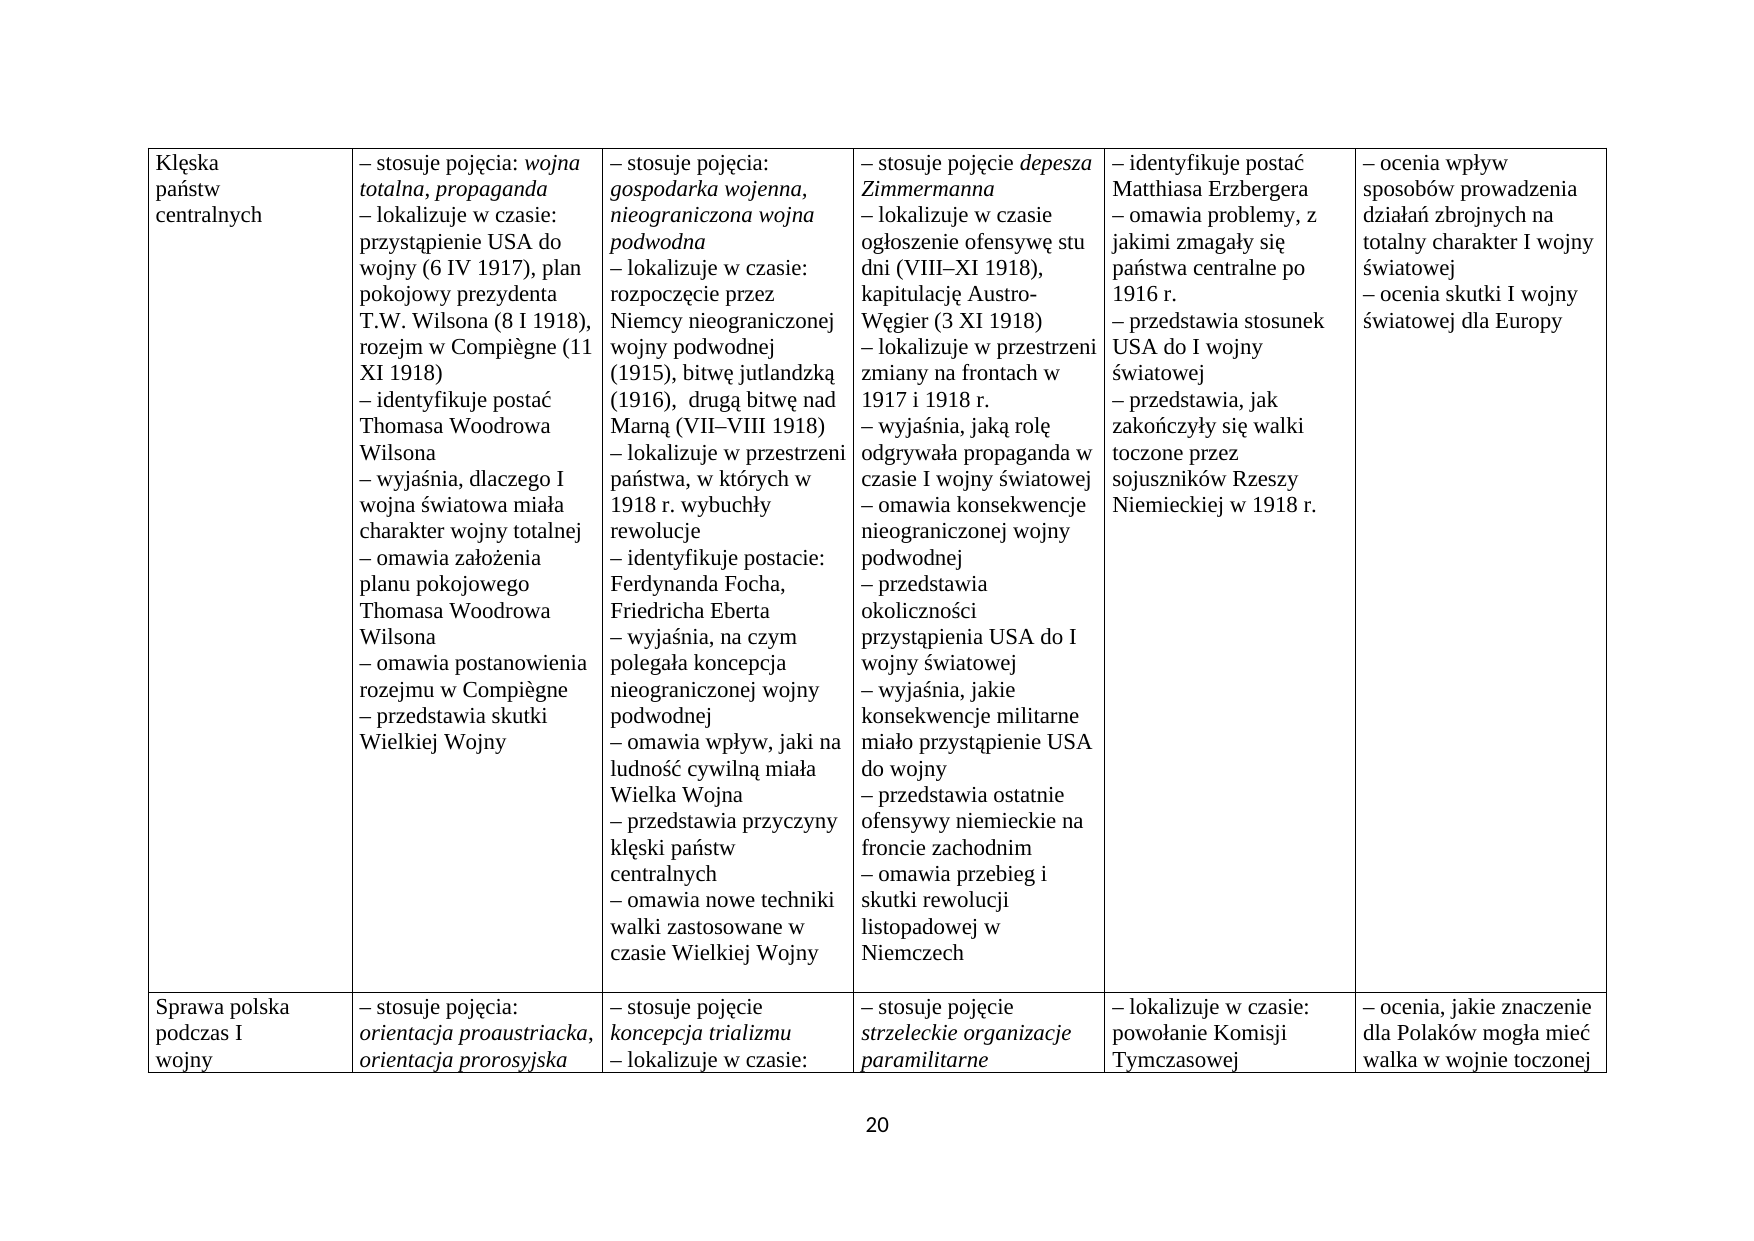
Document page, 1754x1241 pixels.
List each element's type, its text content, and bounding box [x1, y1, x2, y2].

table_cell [854, 993, 1104, 1072]
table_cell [603, 993, 853, 1072]
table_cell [149, 993, 352, 1072]
table_cell Klęska państw centralnych [149, 149, 352, 992]
table_cell – identyfikuje postać Matthiasa Erzbergera – omawia problemy, z jakimi zmagały się państwa centralne po 1916 r. – przedstawia stosunek USA do I wojny światowej – przedstawia, jak zakończyły się walki toczone przez sojuszników Rzeszy Niemieckiej w 1918 r. [1105, 149, 1355, 992]
table_cell – stosuje pojęcia: gospodarka wojenna, nieograniczona wojna podwodna – lokalizuje w czasie: rozpoczęcie przez Niemcy nieograniczonej wojny podwodnej (1915), bitwę jutlandzką (1916), drugą bitwę nad Marną (VII–VIII 1918) – lokalizuje w przestrzeni państwa, w których w 1918 r. wybuchły rewolucje – identyfikuje postacie: Ferdynanda Focha, Friedricha Eberta – wyjaśnia, na czym polegała koncepcja nieograniczonej wojny podwodnej – omawia wpływ, jaki na ludność cywilną miała Wielka Wojna – przedstawia przyczyny klęski państw centralnych – omawia nowe techniki walki zastosowane w czasie Wielkiej Wojny [603, 149, 853, 992]
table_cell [1105, 993, 1355, 1072]
table_cell – stosuje pojęcia: wojna totalna, propaganda – lokalizuje w czasie: przystąpienie USA do wojny (6 IV 1917), plan pokojowy prezydenta T.W. Wilsona (8 I 1918), rozejm w Compiègne (11 XI 1918) – identyfikuje postać Thomasa Woodrowa Wilsona – wyjaśnia, dlaczego I wojna światowa miała charakter wojny totalnej – omawia założenia planu pokojowego Thomasa Woodrowa Wilsona – omawia postanowienia rozejmu w Compiègne – przedstawia skutki Wielkiej Wojny [353, 149, 602, 992]
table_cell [1356, 993, 1606, 1072]
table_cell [353, 993, 602, 1072]
table_cell – stosuje pojęcie depesza Zimmermanna – lokalizuje w czasie ogłoszenie ofensywę stu dni (VIII–XI 1918), kapitulację Austro-Węgier (3 XI 1918) – lokalizuje w przestrzeni zmiany na frontach w 1917 i 1918 r. – wyjaśnia, jaką rolę odgrywała propaganda w czasie I wojny światowej – omawia konsekwencje nieograniczonej wojny podwodnej – przedstawia okoliczności przystąpienia USA do I wojny światowej – wyjaśnia, jakie konsekwencje militarne miało przystąpienie USA do wojny – przedstawia ostatnie ofensywy niemieckie na froncie zachodnim – omawia przebieg i skutki rewolucji listopadowej w Niemczech [854, 149, 1104, 992]
table_cell – ocenia wpływ sposobów prowadzenia działań zbrojnych na totalny charakter I wojny światowej – ocenia skutki I wojny światowej dla Europy [1356, 149, 1606, 992]
